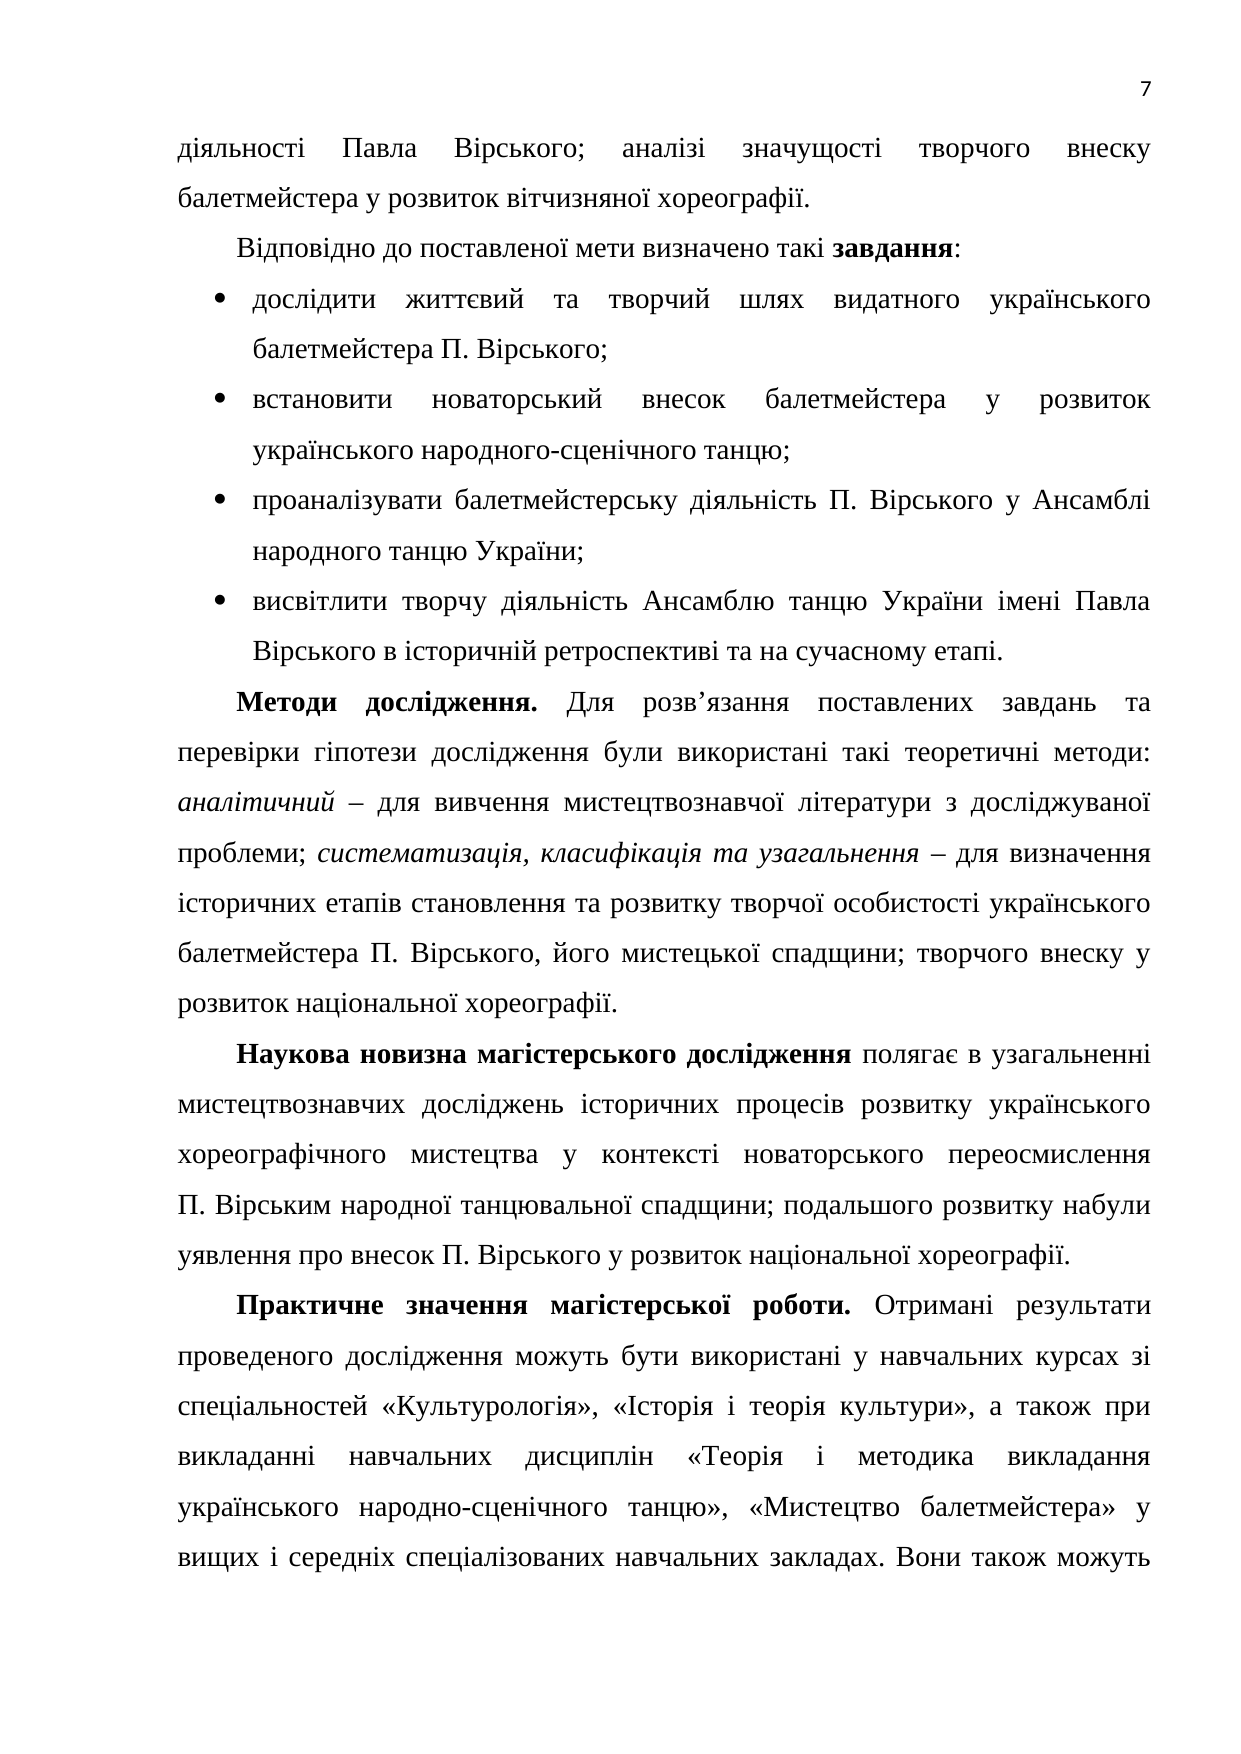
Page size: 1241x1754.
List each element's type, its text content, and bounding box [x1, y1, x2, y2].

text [177, 130, 1152, 214]
list висвітлити творчу діяльність Ансамблю танцю України імені Павла Вірського в історичній ретроспективі та на сучасному етапі. [215, 583, 1152, 667]
text Наукова новизна магістерського дослідження полягає в узагальненні мистецтвознавчих досліджень історичних процесів розвитку українського хореографічного мистецтва у контексті новаторського переосмислення П. Вірським народної танцювальної спадщини; подальшого розвитку набули уявлення про внесок П. Вірського у розвиток національної хореографії. [177, 1036, 1152, 1271]
list встановити новаторський внесок балетмейстера у розвиток українського народного-сценічного танцю; [215, 382, 1152, 466]
list проаналізувати балетмейстерську діяльність П. Вірського у Ансамблі народного танцю України; [215, 482, 1152, 566]
text Методи дослідження. Для розв’язання поставлених завдань та перевірки гіпотези дослідження були використані такі теоретичні методи: аналітичний – для вивчення мистецтвознавчої літератури з досліджуваної проблеми; систематизація, класифікація та узагальнення – для визначення історичних етапів становлення та розвитку творчої особистості українського балетмейстера П. Вірського, його мистецької спадщини; творчого внеску у розвиток національної хореографії. [177, 684, 1152, 1019]
list дослідити життєвий та творчий шлях видатного українського балетмейстера П. Вірського; [215, 281, 1152, 365]
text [177, 1287, 1152, 1573]
text Відповідно до поставленої мети визначено такі завдання: [177, 231, 1152, 264]
